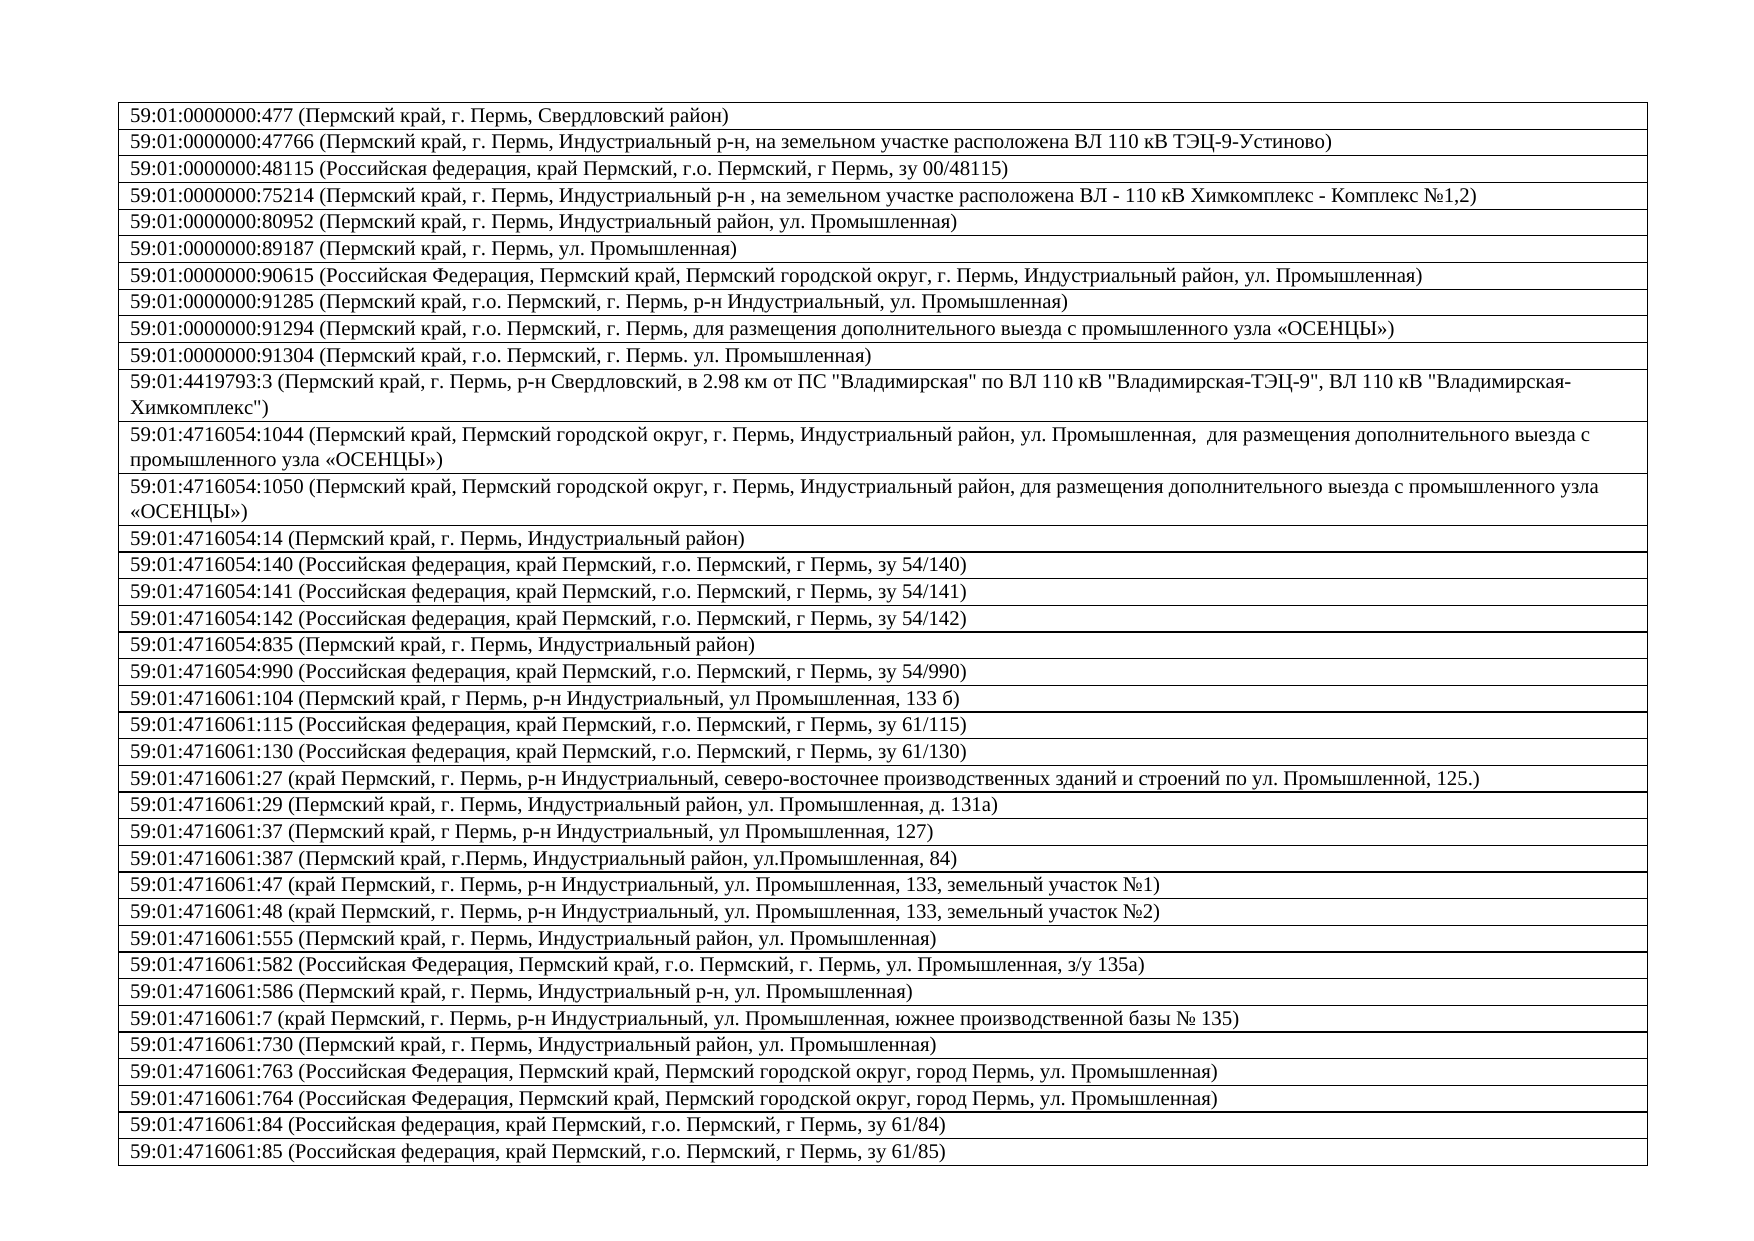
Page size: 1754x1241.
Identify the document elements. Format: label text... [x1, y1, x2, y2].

table_cell 59:01:4716061:48 (край Пермский, г. Пермь, р-н Индустриальный, ул. Промышленная, 133, земельный участок №2) [119, 899, 1647, 925]
table_cell 59:01:0000000:90615 (Российская Федерация, Пермский край, Пермский городской округ, г. Пермь, Индустриальный район, ул. Промышленная) [119, 263, 1647, 288]
table_cell 59:01:0000000:91294 (Пермский край, г.о. Пермский, г. Пермь, для размещения дополнительного выезда с промышленного узла «ОСЕНЦЫ») [119, 316, 1647, 342]
table_cell 59:01:4716054:990 (Российская федерация, край Пермский, г.о. Пермский, г Пермь, зу 54/990) [119, 659, 1647, 685]
table_cell 59:01:4716061:730 (Пермский край, г. Пермь, Индустриальный район, ул. Промышленная) [119, 1033, 1647, 1058]
table_cell 59:01:4716061:29 (Пермский край, г. Пермь, Индустриальный район, ул. Промышленная, д. 131а) [119, 793, 1647, 818]
table_cell 59:01:4716061:130 (Российская федерация, край Пермский, г.о. Пермский, г Пермь, зу 61/130) [119, 739, 1647, 765]
table_cell 59:01:4716061:27 (край Пермский, г. Пермь, р-н Индустриальный, северо-восточнее производственных зданий и строений по ул. Промышленной, 125.) [119, 766, 1647, 791]
table_cell 59:01:4716061:582 (Российская Федерация, Пермский край, г.о. Пермский, г. Пермь, ул. Промышленная, з/у 135а) [119, 953, 1647, 978]
table_cell 59:01:4716061:763 (Российская Федерация, Пермский край, Пермский городской округ, город Пермь, ул. Промышленная) [119, 1059, 1647, 1085]
table_cell 59:01:4716054:141 (Российская федерация, край Пермский, г.о. Пермский, г Пермь, зу 54/141) [119, 579, 1647, 605]
table_cell 59:01:0000000:47766 (Пермский край, г. Пермь, Индустриальный р-н, на земельном участке расположена ВЛ 110 кВ ТЭЦ-9-Устиново) [119, 130, 1647, 155]
table_cell 59:01:4716061:387 (Пермский край, г.Пермь, Индустриальный район, ул.Промышленная, 84) [119, 846, 1647, 871]
table_cell 59:01:4716061:84 (Российская федерация, край Пермский, г.о. Пермский, г Пермь, зу 61/84) [119, 1113, 1647, 1138]
table_cell 59:01:0000000:91285 (Пермский край, г.о. Пермский, г. Пермь, р-н Индустриальный, ул. Промышленная) [119, 290, 1647, 315]
table_cell 59:01:4716061:47 (край Пермский, г. Пермь, р-н Индустриальный, ул. Промышленная, 133, земельный участок №1) [119, 873, 1647, 898]
table_cell 59:01:4716054:835 (Пермский край, г. Пермь, Индустриальный район) [119, 633, 1647, 658]
table_cell 59:01:0000000:48115 (Российская федерация, край Пермский, г.о. Пермский, г Пермь, зу 00/48115) [119, 156, 1647, 182]
table_cell 59:01:4716061:104 (Пермский край, г Пермь, р-н Индустриальный, ул Промышленная, 133 б) [119, 686, 1647, 711]
table_cell 59:01:4716061:115 (Российская федерация, край Пермский, г.о. Пермский, г Пермь, зу 61/115) [119, 713, 1647, 738]
table_cell 59:01:4716061:555 (Пермский край, г. Пермь, Индустриальный район, ул. Промышленная) [119, 926, 1647, 951]
table_cell 59:01:4716061:586 (Пермский край, г. Пермь, Индустриальный р-н, ул. Промышленная) [119, 979, 1647, 1005]
table_cell 59:01:0000000:75214 (Пермский край, г. Пермь, Индустриальный р-н , на земельном участке расположена ВЛ - 110 кВ Химкомплекс - Комплекс №1,2) [119, 183, 1647, 208]
table_cell 59:01:4716061:764 (Российская Федерация, Пермский край, Пермский городской округ, город Пермь, ул. Промышленная) [119, 1086, 1647, 1111]
table_cell 59:01:4716061:7 (край Пермский, г. Пермь, р-н Индустриальный, ул. Промышленная, южнее производственной базы № 135) [119, 1006, 1647, 1031]
table_cell 59:01:0000000:91304 (Пермский край, г.о. Пермский, г. Пермь. ул. Промышленная) [119, 343, 1647, 368]
table_cell 59:01:0000000:477 (Пермский край, г. Пермь, Свердловский район) [119, 103, 1647, 128]
table_cell 59:01:4716054:140 (Российская федерация, край Пермский, г.о. Пермский, г Пермь, зу 54/140) [119, 553, 1647, 578]
table_cell 59:01:0000000:89187 (Пермский край, г. Пермь, ул. Промышленная) [119, 236, 1647, 262]
table_cell 59:01:4716054:1050 (Пермский край, Пермский городской округ, г. Пермь, Индустриальный район, для размещения дополнительного выезда с промышленного узла «ОСЕНЦЫ») [119, 474, 1647, 525]
table_cell 59:01:4716061:37 (Пермский край, г Пермь, р-н Индустриальный, ул Промышленная, 127) [119, 819, 1647, 845]
table_cell 59:01:4716054:1044 (Пермский край, Пермский городской округ, г. Пермь, Индустриальный район, ул. Промышленная, для размещения дополнительного выезда с промышленного узла «ОСЕНЦЫ») [119, 422, 1647, 473]
table_cell 59:01:4716054:142 (Российская федерация, край Пермский, г.о. Пермский, г Пермь, зу 54/142) [119, 606, 1647, 631]
table_cell 59:01:4716054:14 (Пермский край, г. Пермь, Индустриальный район) [119, 526, 1647, 551]
table_cell 59:01:0000000:80952 (Пермский край, г. Пермь, Индустриальный район, ул. Промышленная) [119, 210, 1647, 235]
table_cell 59:01:4419793:3 (Пермский край, г. Пермь, р-н Свердловский, в 2.98 км от ПС "Владимирская" по ВЛ 110 кВ "Владимирская-ТЭЦ-9", ВЛ 110 кВ "Владимирская-Химкомплекс") [119, 370, 1647, 421]
table_cell 59:01:4716061:85 (Российская федерация, край Пермский, г.о. Пермский, г Пермь, зу 61/85) [119, 1139, 1647, 1165]
